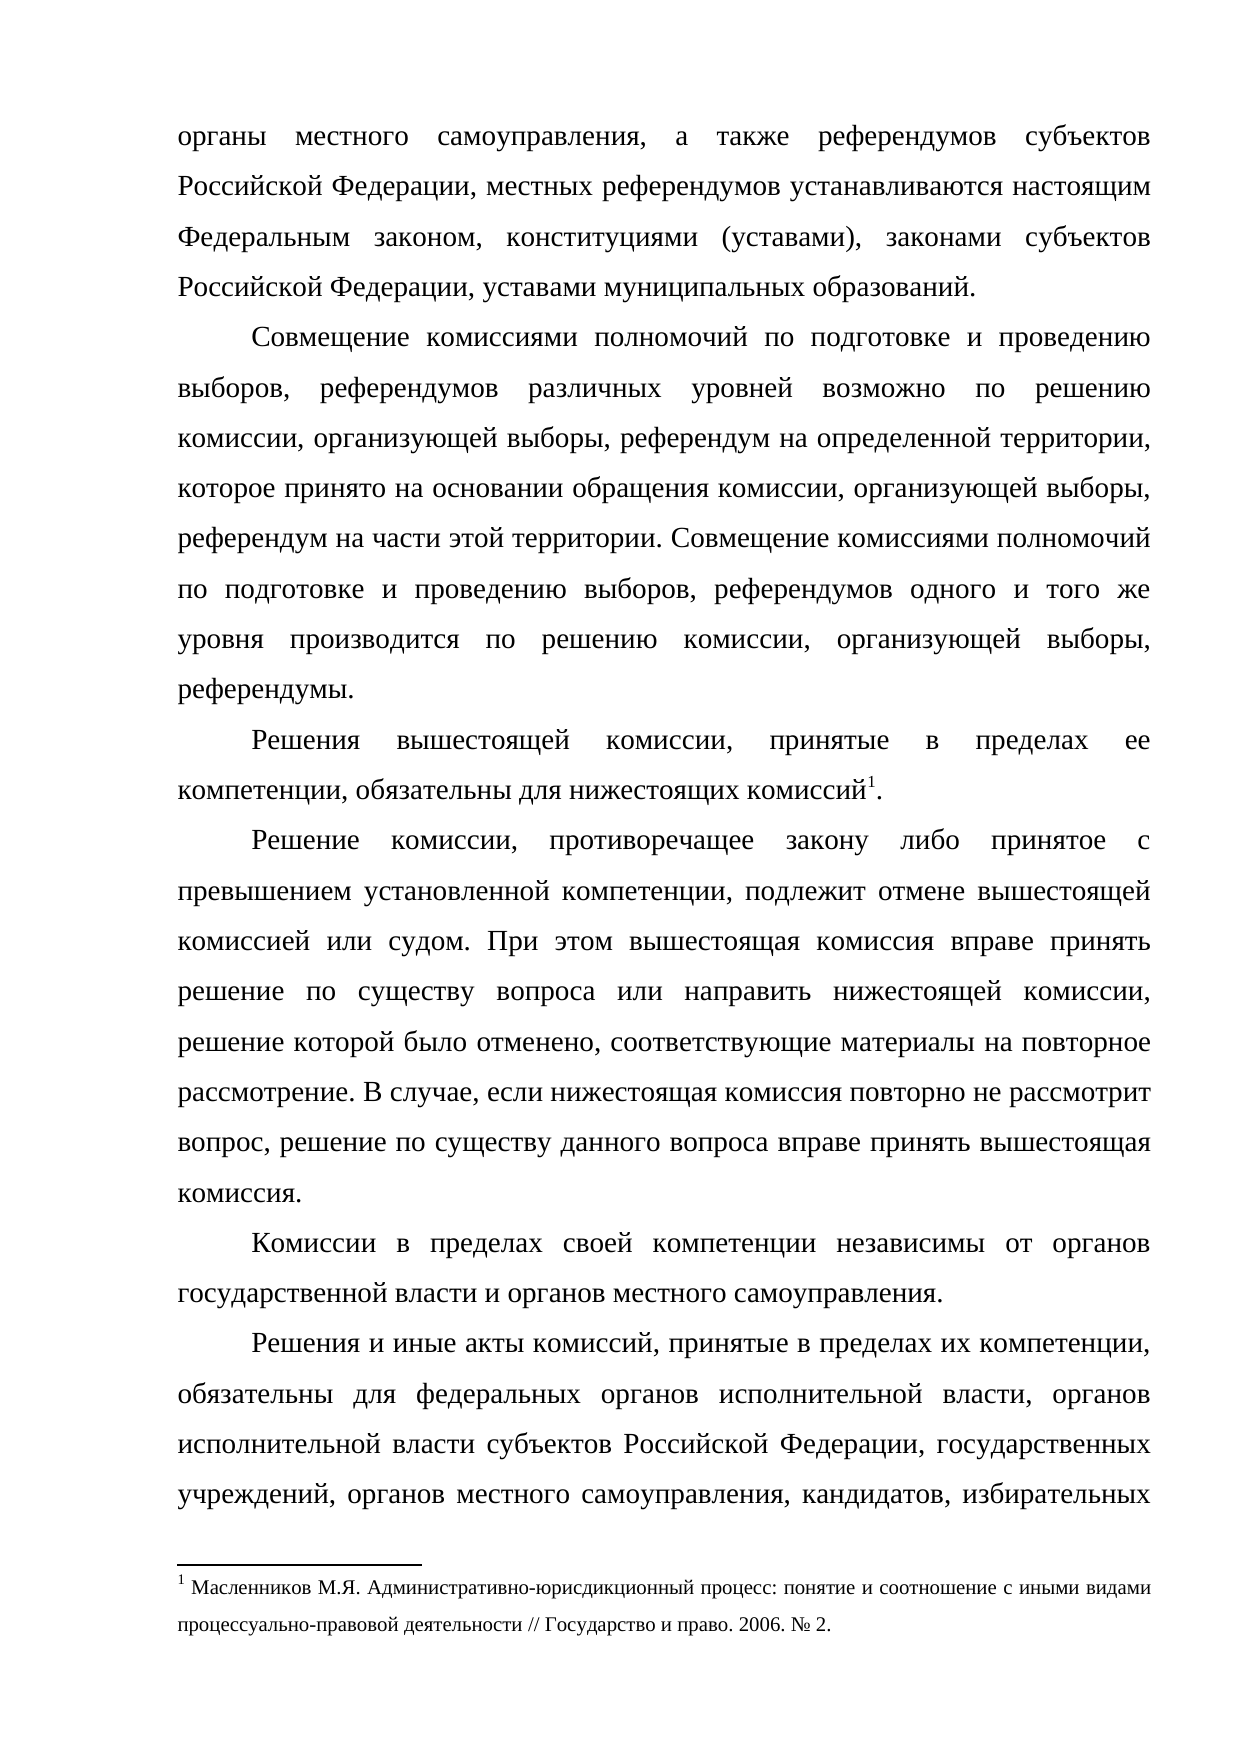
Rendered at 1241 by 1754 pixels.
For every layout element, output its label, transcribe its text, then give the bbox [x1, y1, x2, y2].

text Решение комиссии, противоречащее закону либо принятое с превышением установленной компетенции, подлежит отмене вышестоящей комиссией или судом. При этом вышестоящая комиссия вправе принять решение по существу вопроса или направить нижестоящей комиссии, решение которой было отменено, соответствующие материалы на повторное рассмотрение. В случае, если нижестоящая комиссия повторно не рассмотрит вопрос, решение по существу данного вопроса вправе принять вышестоящая комиссия. [177, 822, 1152, 1208]
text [177, 1326, 1152, 1510]
text Совмещение комиссиями полномочий по подготовке и проведению выборов, референдумов различных уровней возможно по решению комиссии, организующей выборы, референдум на определенной территории, которое принято на основании обращения комиссии, организующей выборы, референдум на части этой территории. Совмещение комиссиями полномочий по подготовке и проведению выборов, референдумов одного и того же уровня производится по решению комиссии, организующей выборы, референдумы. [177, 319, 1152, 705]
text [177, 118, 1152, 303]
text Решения вышестоящей комиссии, принятые в пределах ее компетенции, обязательны для нижестоящих комиссий. [177, 722, 1152, 806]
text Комиссии в пределах своей компетенции независимы от органов государственной власти и органов местного самоуправления. [177, 1225, 1152, 1309]
